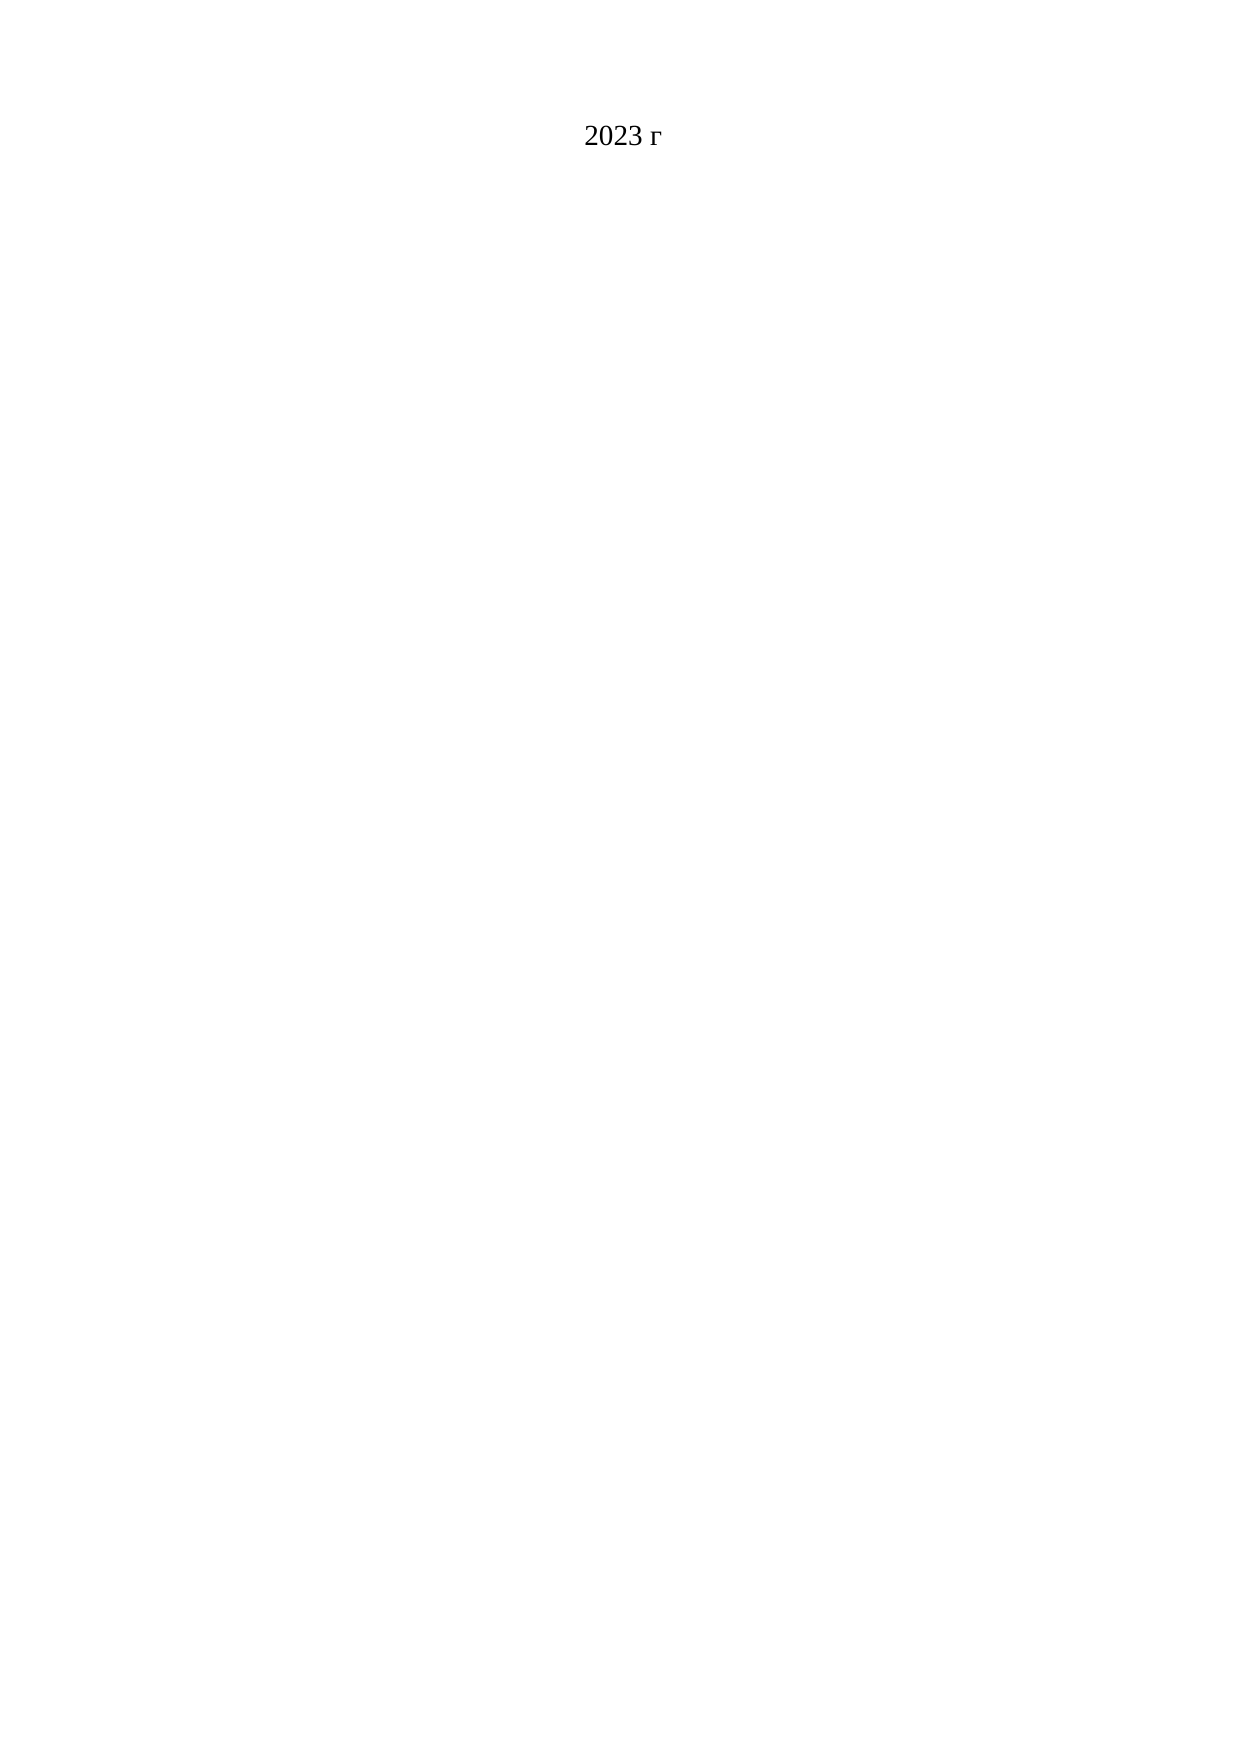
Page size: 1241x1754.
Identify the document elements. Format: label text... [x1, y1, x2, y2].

text 2023 г [59, 118, 1181, 152]
